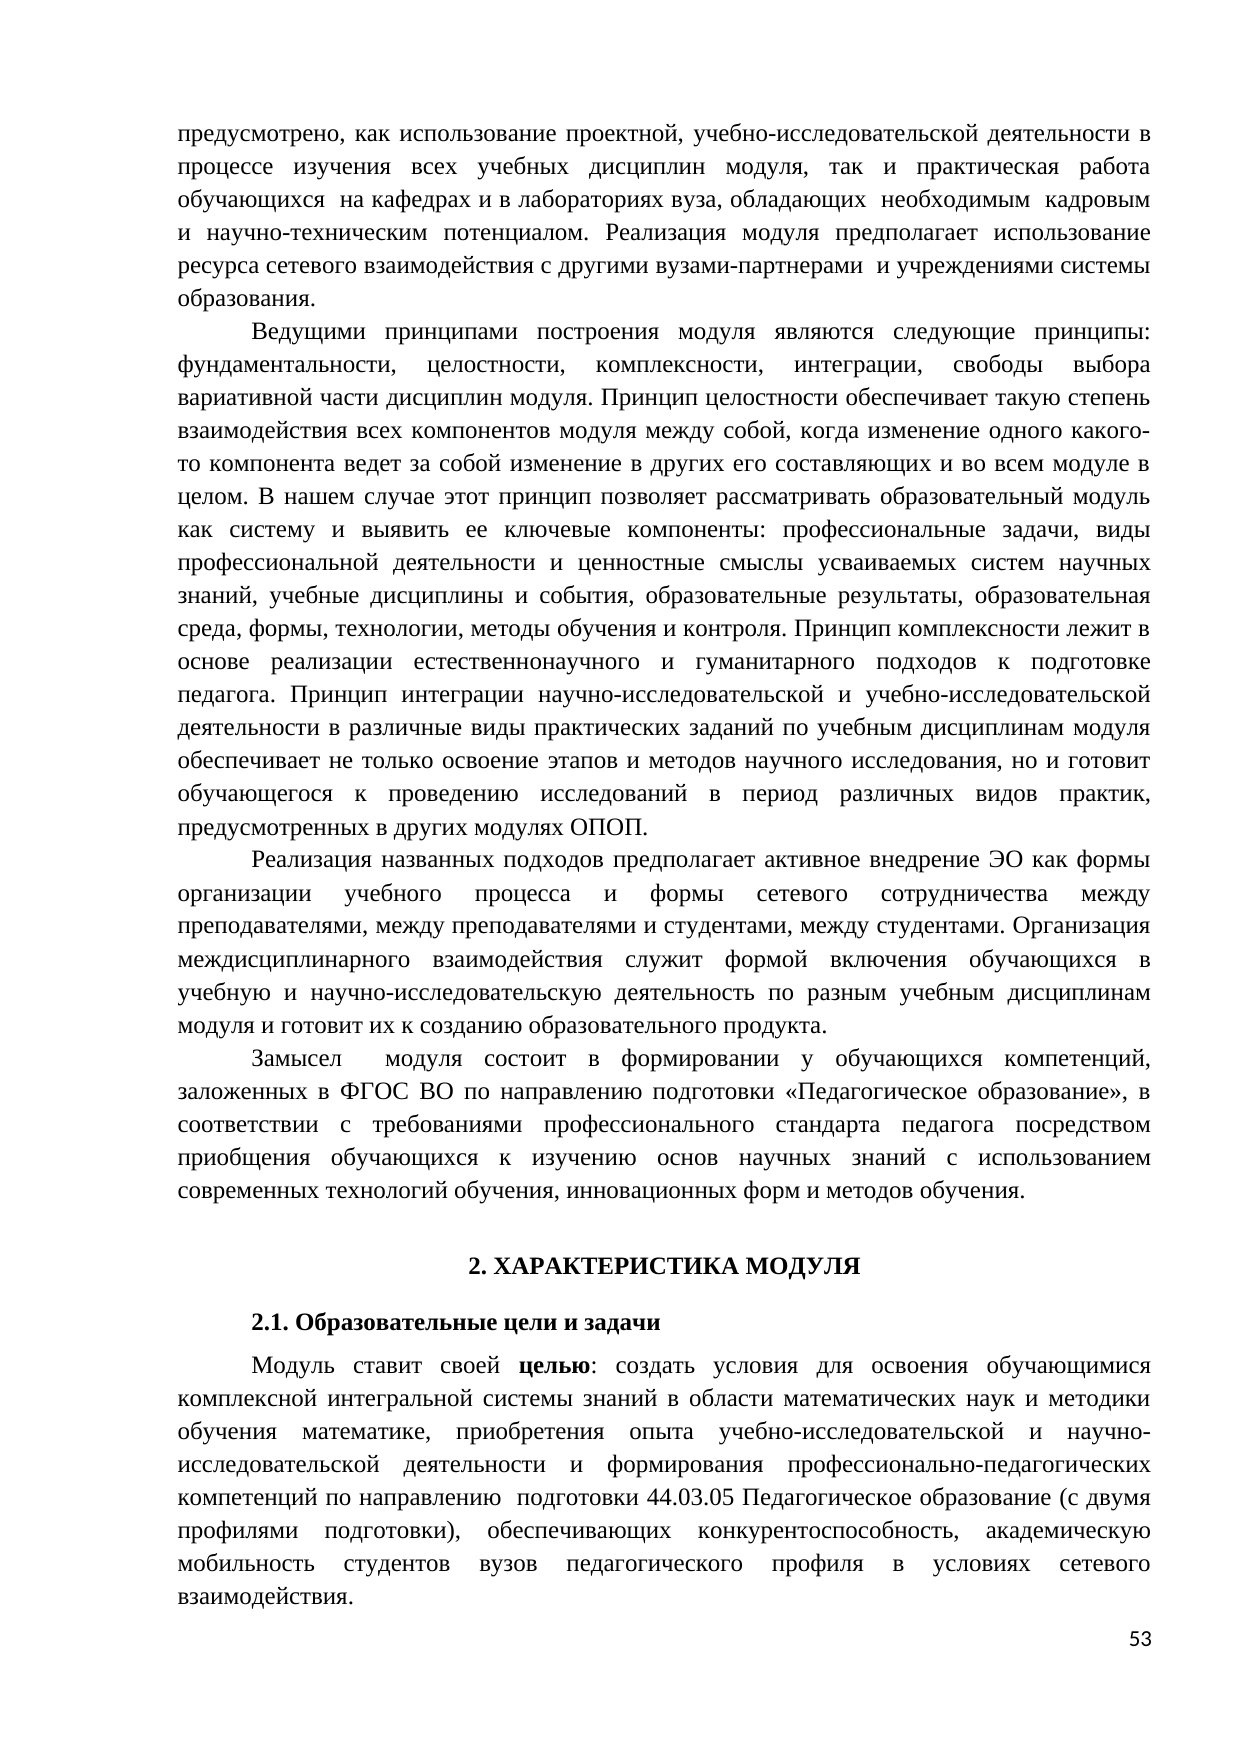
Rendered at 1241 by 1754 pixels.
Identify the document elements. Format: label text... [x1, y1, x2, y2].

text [177, 118, 1152, 312]
text Реализация названных подходов предполагает активное внедрение ЭО как формы организации учебного процесса и формы сетевого сотрудничества между преподавателями, между преподавателями и студентами, между студентами. Организация междисциплинарного взаимодействия служит формой включения обучающихся в учебную и научно-исследовательскую деятельность по разным учебным дисциплинам модуля и готовит их к созданию образовательного продукта. [177, 844, 1152, 1038]
text 2. ХАРАКТЕРИСТИКА МОДУЛЯ [177, 1251, 1152, 1280]
text Замысел модуля состоит в формировании у обучающихся компетенций, заложенных в ФГОС ВО по направлению подготовки «Педагогическое образование», в соответствии с требованиями профессионального стандарта педагога посредством приобщения обучающихся к изучению основ научных знаний с использованием современных технологий обучения, инновационных форм и методов обучения. [177, 1043, 1152, 1203]
text 2.1. Образовательные цели и задачи [177, 1307, 1152, 1335]
text Ведущими принципами построения модуля являются следующие принципы: фундаментальности, целостности, комплексности, интеграции, свободы выбора вариативной части дисциплин модуля. Принцип целостности обеспечивает такую степень взаимодействия всех компонентов модуля между собой, когда изменение одного какого-то компонента ведет за собой изменение в других его составляющих и во всем модуле в целом. В нашем случае этот принцип позволяет рассматривать образовательный модуль как систему и выявить ее ключевые компоненты: профессиональные задачи, виды профессиональной деятельности и ценностные смыслы усваиваемых систем научных знаний, учебные дисциплины и события, образовательные результаты, образовательная среда, формы, технологии, методы обучения и контроля. Принцип комплексности лежит в основе реализации естественнонаучного и гуманитарного подходов к подготовке педагога. Принцип интеграции научно-исследовательской и учебно-исследовательской деятельности в различные виды практических заданий по учебным дисциплинам модуля обеспечивает не только освоение этапов и методов научного исследования, но и готовит обучающегося к проведению исследований в период различных видов практик, предусмотренных в других модулях ОПОП. [177, 316, 1152, 840]
text Модуль ставит своей целью: создать условия для освоения обучающимися комплексной интегральной системы знаний в области математических наук и методики обучения математике, приобретения опыта учебно-исследовательской и научно-исследовательской деятельности и формирования профессионально-педагогических компетенций по направлению подготовки 44.03.05 Педагогическое образование (с двумя профилями подготовки), обеспечивающих конкурентоспособность, академическую мобильность студентов вузов педагогического профиля в условиях сетевого взаимодействия. [177, 1350, 1152, 1609]
